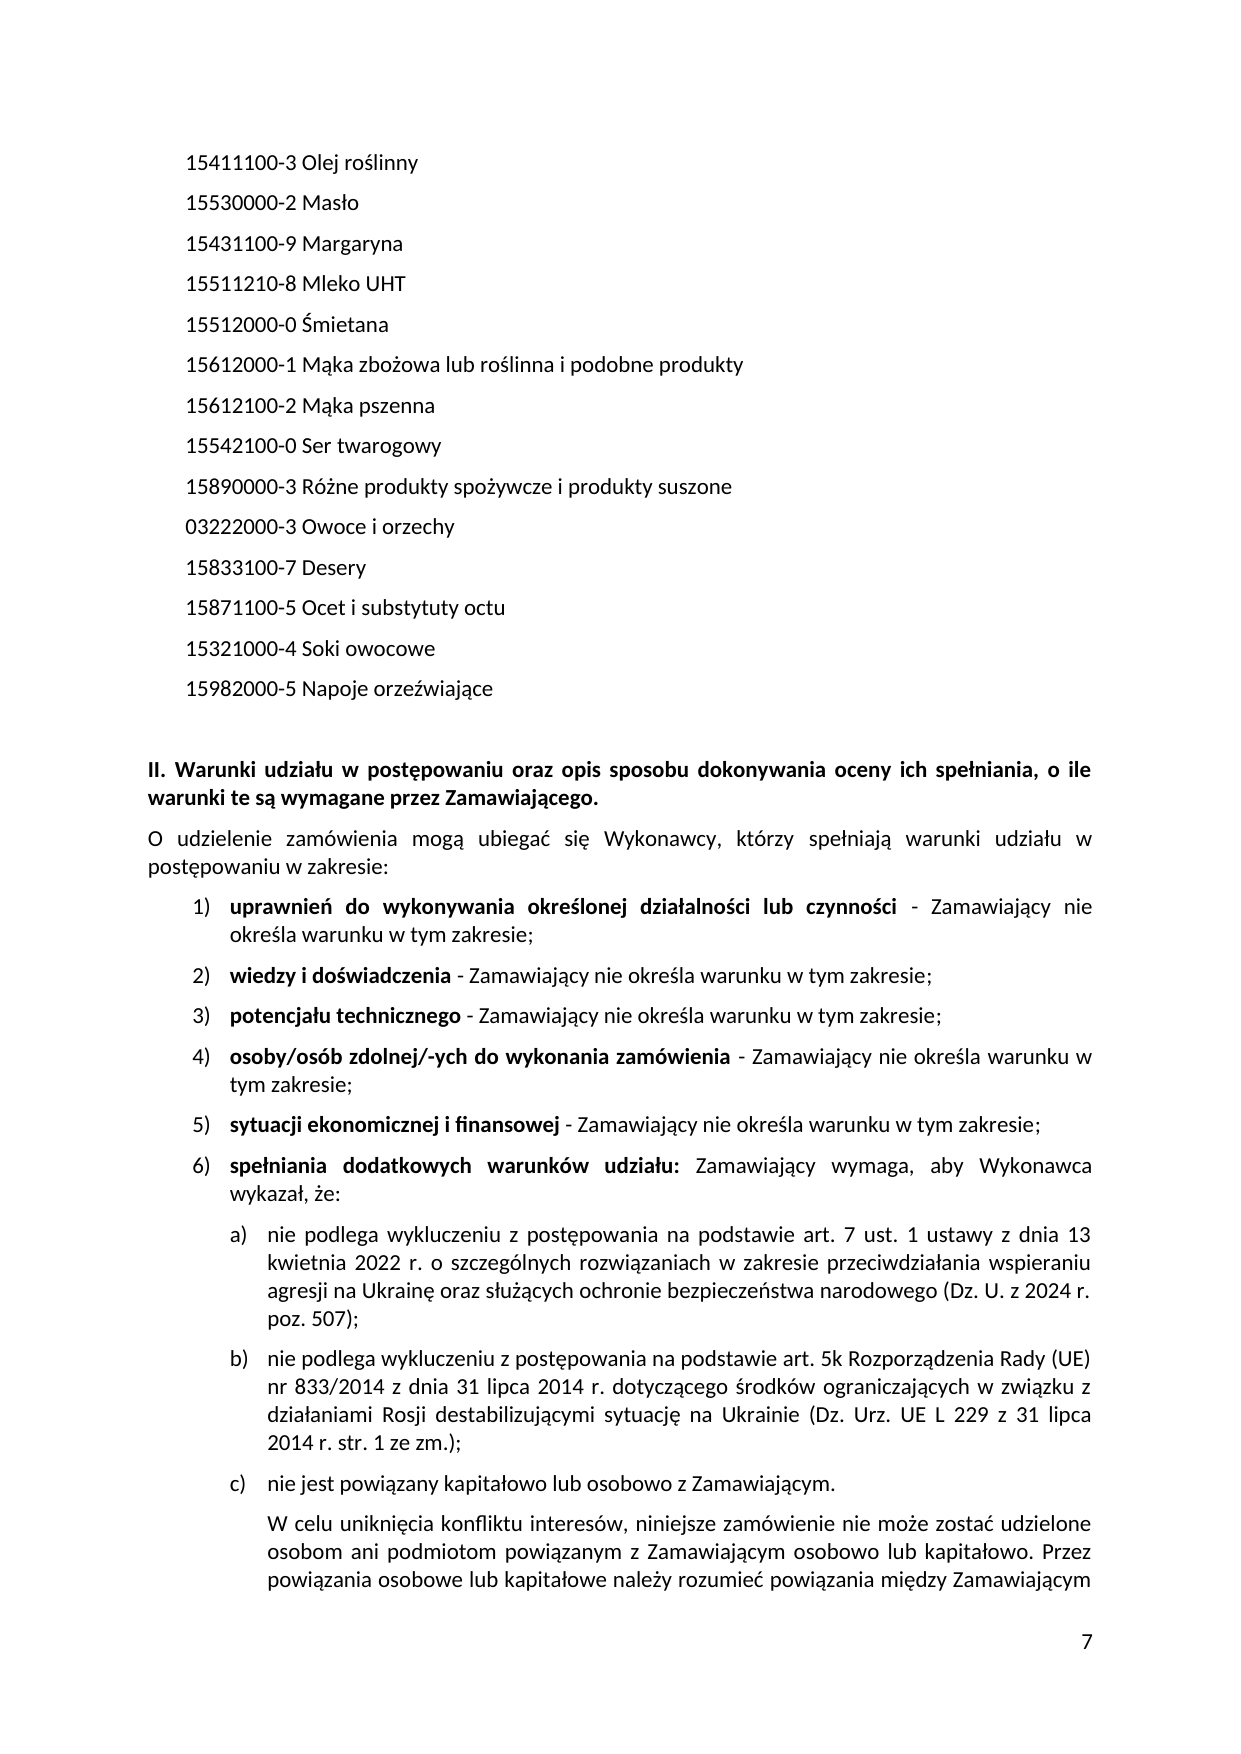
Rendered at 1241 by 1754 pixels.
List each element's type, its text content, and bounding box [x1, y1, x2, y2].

list 15612000-1 Mąka zbożowa lub roślinna i podobne produkty [185, 350, 1093, 378]
list sytuacji ekonomicznej i finansowej - Zamawiający nie określa warunku w tym zakresie; [192, 1111, 1093, 1139]
list 15321000-4 Soki owocowe [185, 634, 1093, 662]
list uprawnień do wykonywania określonej działalności lub czynności - Zamawiający nie określa warunku w tym zakresie; [192, 892, 1093, 948]
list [267, 1509, 1093, 1593]
list 15411100-3 Olej roślinny [185, 148, 1093, 176]
list 15511210-8 Mleko UHT [185, 269, 1093, 297]
list 15612100-2 Mąka pszenna [185, 391, 1093, 419]
list O udzielenie zamówienia mogą ubiegać się Wykonawcy, którzy spełniają warunki udziału w postępowaniu w zakresie: [148, 824, 1093, 880]
list 15431100-9 Margaryna [185, 229, 1093, 257]
list osoby/osób zdolnej/-ych do wykonania zamówienia - Zamawiający nie określa warunku w tym zakresie; [192, 1042, 1093, 1098]
list 15982000-5 Napoje orzeźwiające [185, 674, 1093, 702]
list nie podlega wykluczeniu z postępowania na podstawie art. 5k Rozporządzenia Rady (UE) nr 833/2014 z dnia 31 lipca 2014 r. dotyczącego środków ograniczających w związku z działaniami Rosji destabilizującymi sytuację na Ukrainie (Dz. Urz. UE L 229 z 31 lipca 2014 r. str. 1 ze zm.); [229, 1344, 1093, 1456]
list potencjału technicznego - Zamawiający nie określa warunku w tym zakresie; [192, 1002, 1093, 1029]
list 15871100-5 Ocet i substytuty octu [185, 593, 1093, 621]
list 15542100-0 Ser twarogowy [185, 431, 1093, 459]
list 15890000-3 Różne produkty spożywcze i produkty suszone [185, 472, 1093, 500]
text II. Warunki udziału w postępowaniu oraz opis sposobu dokonywania oceny ich spełniania, o ile warunki te są wymagane przez Zamawiającego. [148, 755, 1093, 811]
list wiedzy i doświadczenia - Zamawiający nie określa warunku w tym zakresie; [192, 961, 1093, 989]
list 15512000-0 Śmietana [185, 310, 1093, 338]
list spełniania dodatkowych warunków udziału: Zamawiający wymaga, aby Wykonawca wykazał, że: [192, 1151, 1093, 1207]
list nie podlega wykluczeniu z postępowania na podstawie art. 7 ust. 1 ustawy z dnia 13 kwietnia 2022 r. o szczególnych rozwiązaniach w zakresie przeciwdziałania wspieraniu agresji na Ukrainę oraz służących ochronie bezpieczeństwa narodowego (Dz. U. z 2024 r. poz. 507); [229, 1220, 1093, 1332]
list nie jest powiązany kapitałowo lub osobowo z Zamawiającym. [229, 1469, 1093, 1497]
list 03222000-3 Owoce i orzechy [185, 512, 1093, 540]
list 15530000-2 Masło [185, 188, 1093, 216]
list 15833100-7 Desery [185, 553, 1093, 581]
